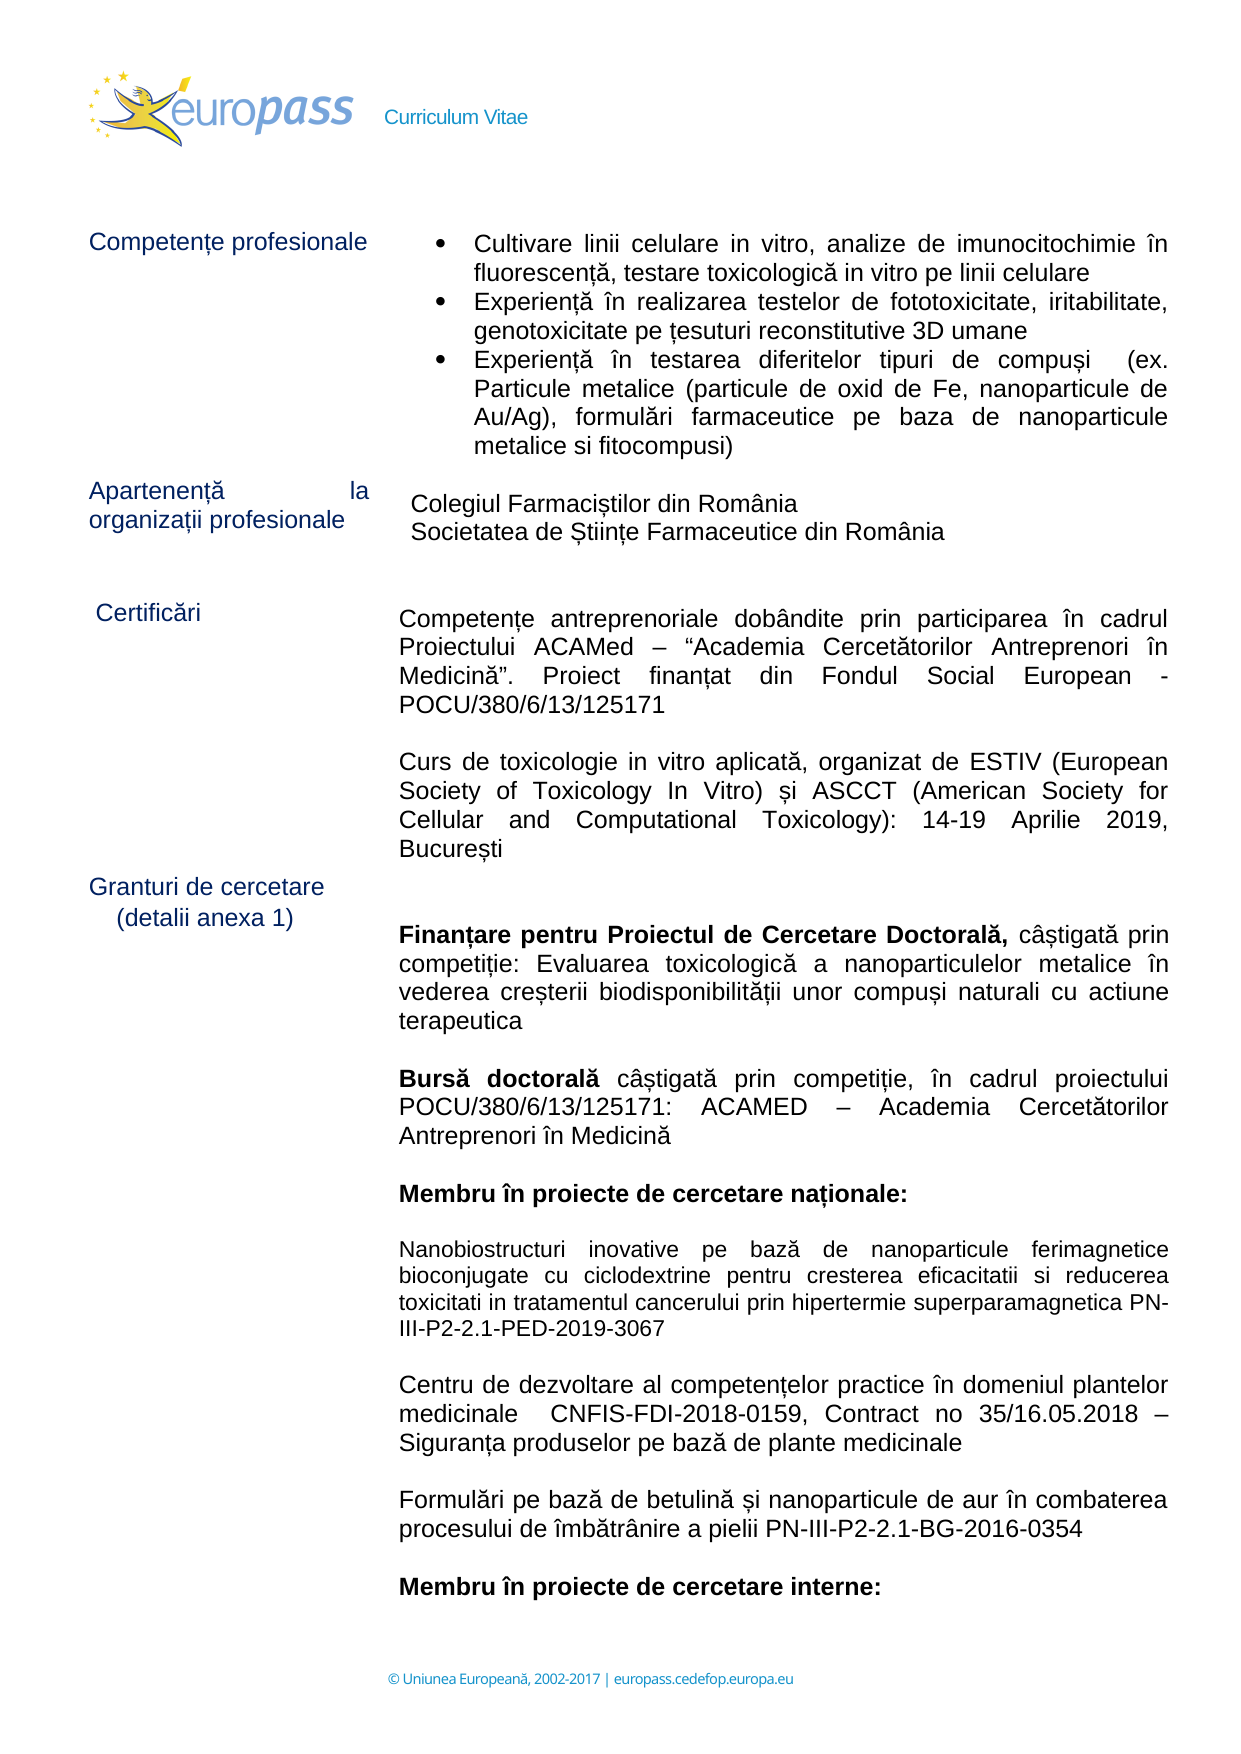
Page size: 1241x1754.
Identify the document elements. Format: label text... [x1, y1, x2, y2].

picture [88, 70, 354, 147]
